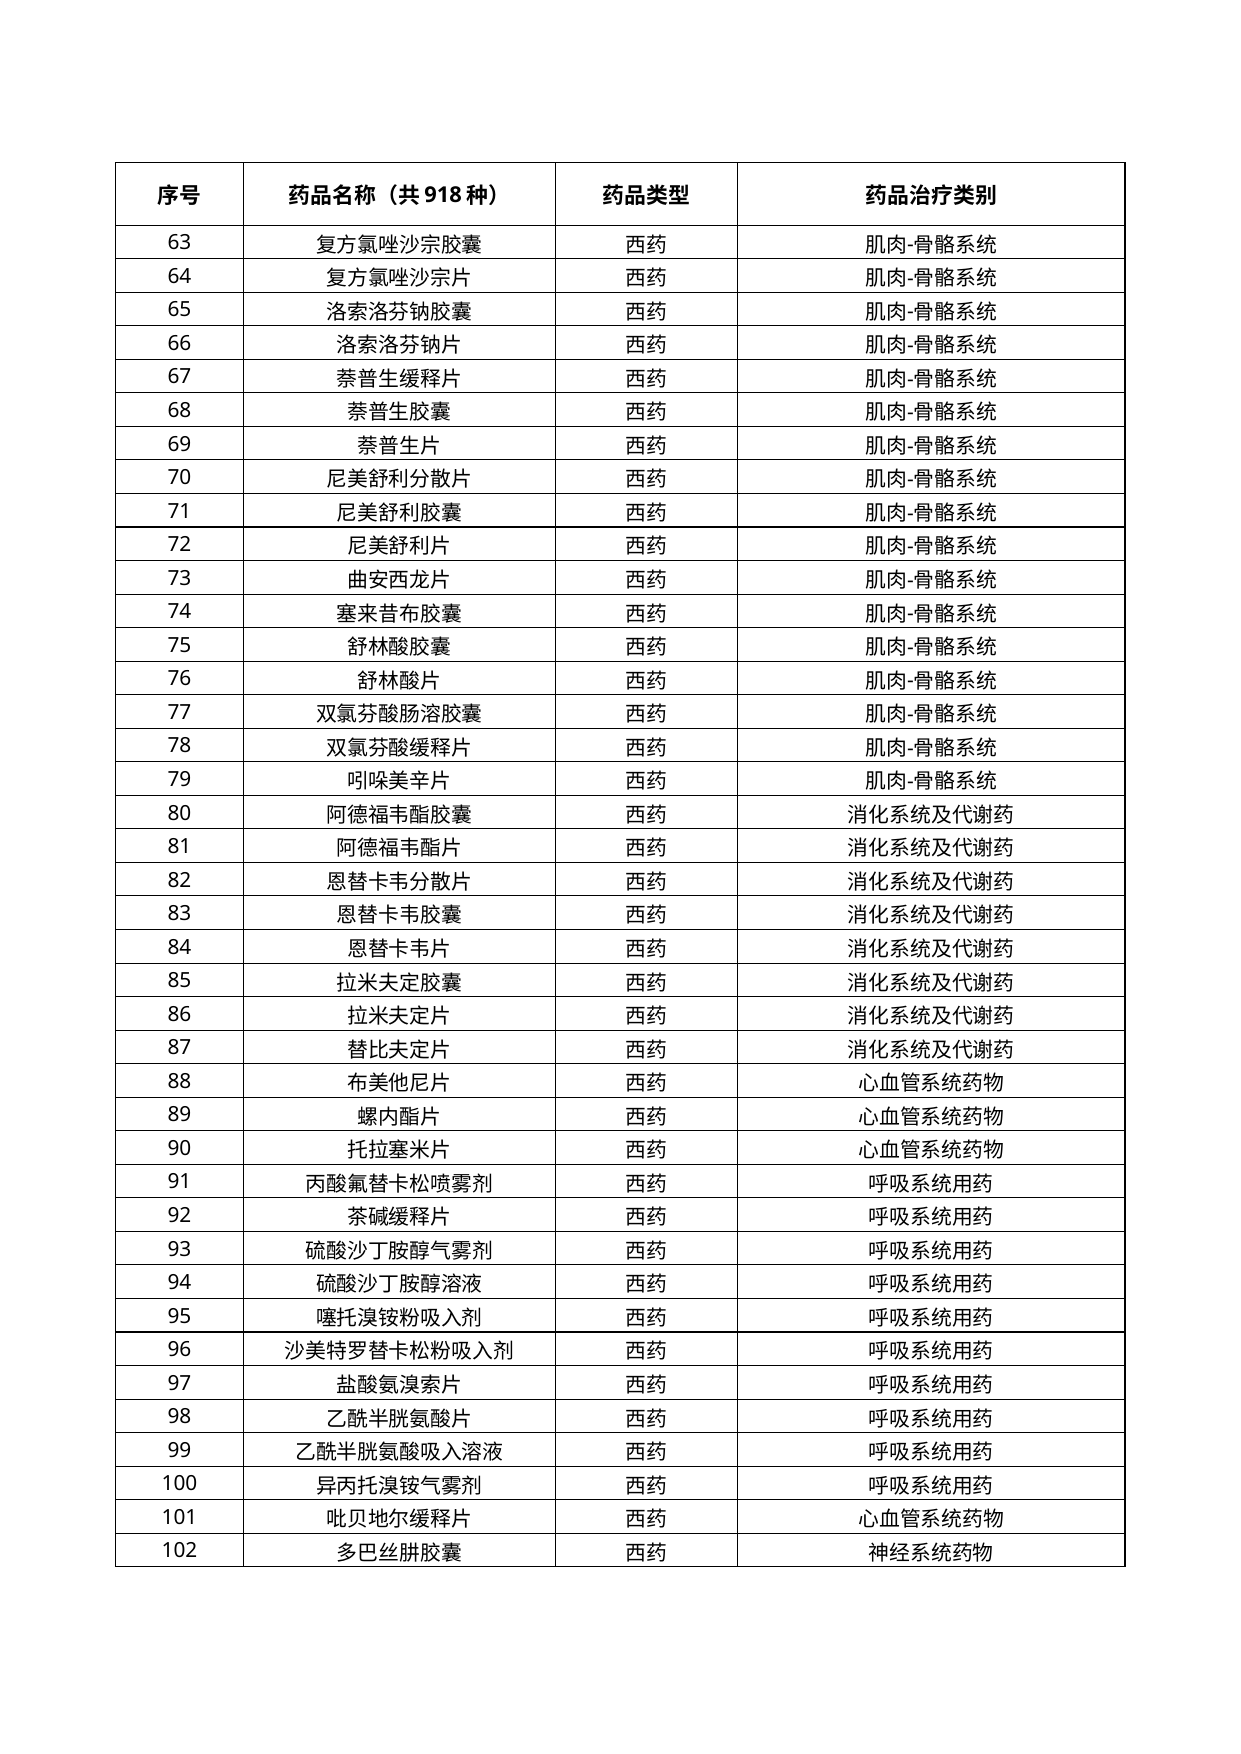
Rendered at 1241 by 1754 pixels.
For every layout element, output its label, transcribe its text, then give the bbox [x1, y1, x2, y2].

table_cell 曲安西龙片 [244, 561, 555, 593]
table_cell 替比夫定片 [244, 1031, 555, 1063]
table_cell 西药 [556, 1098, 737, 1130]
table_cell 心血管系统药物 [738, 1500, 1124, 1533]
table_cell 西药 [556, 460, 737, 493]
table_cell 乙酰半胱氨酸吸入溶液 [244, 1433, 555, 1466]
table_cell 神经系统药物 [738, 1534, 1124, 1566]
table_cell 72 [116, 528, 243, 560]
table_cell 呼吸系统用药 [738, 1400, 1124, 1432]
table_cell 茶碱缓释片 [244, 1198, 555, 1231]
table_cell 85 [116, 964, 243, 996]
table_cell 呼吸系统用药 [738, 1232, 1124, 1264]
table_cell 西药 [556, 1232, 737, 1264]
table_cell 80 [116, 796, 243, 828]
table_cell 心血管系统药物 [738, 1131, 1124, 1164]
table_cell 西药 [556, 1366, 737, 1398]
table_cell 西药 [556, 1165, 737, 1197]
table_cell 西药 [556, 997, 737, 1029]
table_cell 消化系统及代谢药 [738, 930, 1124, 962]
table_cell 西药 [556, 930, 737, 962]
table_cell 肌肉-骨骼系统 [738, 393, 1124, 426]
table_cell 呼吸系统用药 [738, 1333, 1124, 1365]
table_cell 94 [116, 1265, 243, 1298]
table_cell 86 [116, 997, 243, 1029]
table_cell 西药 [556, 595, 737, 627]
table_cell 肌肉-骨骼系统 [738, 494, 1124, 526]
table_cell 洛索洛芬钠片 [244, 326, 555, 359]
table_cell 西药 [556, 695, 737, 728]
table_cell 65 [116, 293, 243, 325]
table_cell 西药 [556, 360, 737, 392]
table_cell 洛索洛芬钠胶囊 [244, 293, 555, 325]
table_cell 93 [116, 1232, 243, 1264]
table_cell 64 [116, 259, 243, 292]
table_cell 87 [116, 1031, 243, 1063]
table_cell 西药 [556, 662, 737, 694]
table_cell 丙酸氟替卡松喷雾剂 [244, 1165, 555, 1197]
table_cell 西药 [556, 259, 737, 292]
table_cell 96 [116, 1333, 243, 1365]
table_cell 呼吸系统用药 [738, 1433, 1124, 1466]
table_cell 西药 [556, 628, 737, 661]
table_cell 舒林酸胶囊 [244, 628, 555, 661]
table_cell 肌肉-骨骼系统 [738, 695, 1124, 728]
table_cell 消化系统及代谢药 [738, 863, 1124, 895]
table_cell 吡贝地尔缓释片 [244, 1500, 555, 1533]
table_cell 托拉塞米片 [244, 1131, 555, 1164]
table_cell 消化系统及代谢药 [738, 896, 1124, 929]
table_cell 西药 [556, 762, 737, 795]
table_cell 硫酸沙丁胺醇溶液 [244, 1265, 555, 1298]
table_cell 西药 [556, 393, 737, 426]
table_cell 83 [116, 896, 243, 929]
table_cell 西药 [556, 1400, 737, 1432]
table_cell 肌肉-骨骼系统 [738, 561, 1124, 593]
table_cell 69 [116, 427, 243, 459]
table_cell 西药 [556, 1265, 737, 1298]
table_cell 尼美舒利胶囊 [244, 494, 555, 526]
table_cell 复方氯唑沙宗胶囊 [244, 226, 555, 258]
table_cell 西药 [556, 1299, 737, 1331]
table_cell 西药 [556, 326, 737, 359]
table_cell 78 [116, 729, 243, 761]
table_cell 92 [116, 1198, 243, 1231]
table_cell 舒林酸片 [244, 662, 555, 694]
table_cell 81 [116, 829, 243, 862]
table_cell 西药 [556, 796, 737, 828]
table_cell 吲哚美辛片 [244, 762, 555, 795]
table_cell 98 [116, 1400, 243, 1432]
table_cell 西药 [556, 964, 737, 996]
table_cell 西药 [556, 528, 737, 560]
table_cell 肌肉-骨骼系统 [738, 762, 1124, 795]
table_cell 肌肉-骨骼系统 [738, 360, 1124, 392]
table_cell 拉米夫定胶囊 [244, 964, 555, 996]
table_cell 塞来昔布胶囊 [244, 595, 555, 627]
table_cell 西药 [556, 1198, 737, 1231]
table_cell 呼吸系统用药 [738, 1299, 1124, 1331]
table_cell 螺内酯片 [244, 1098, 555, 1130]
table_header 药品名称（共918种） [244, 163, 555, 224]
table_cell 呼吸系统用药 [738, 1265, 1124, 1298]
table_cell 99 [116, 1433, 243, 1466]
table_cell 拉米夫定片 [244, 997, 555, 1029]
table_cell 71 [116, 494, 243, 526]
table_cell 复方氯唑沙宗片 [244, 259, 555, 292]
table_cell 西药 [556, 293, 737, 325]
table_cell 77 [116, 695, 243, 728]
table_cell 97 [116, 1366, 243, 1398]
table_cell 西药 [556, 1467, 737, 1499]
table_cell 肌肉-骨骼系统 [738, 259, 1124, 292]
table_cell 异丙托溴铵气雾剂 [244, 1467, 555, 1499]
table_cell 西药 [556, 561, 737, 593]
table_cell 79 [116, 762, 243, 795]
table_cell 西药 [556, 1534, 737, 1566]
table_cell 噻托溴铵粉吸入剂 [244, 1299, 555, 1331]
table_cell 西药 [556, 494, 737, 526]
table_cell 呼吸系统用药 [738, 1198, 1124, 1231]
table_cell 肌肉-骨骼系统 [738, 326, 1124, 359]
table_cell 呼吸系统用药 [738, 1165, 1124, 1197]
table_cell 多巴丝肼胶囊 [244, 1534, 555, 1566]
table_cell 肌肉-骨骼系统 [738, 628, 1124, 661]
table_cell 呼吸系统用药 [738, 1467, 1124, 1499]
table_cell 盐酸氨溴索片 [244, 1366, 555, 1398]
table_cell 70 [116, 460, 243, 493]
table_cell 88 [116, 1064, 243, 1097]
table_cell 尼美舒利片 [244, 528, 555, 560]
table_cell 82 [116, 863, 243, 895]
table_cell 90 [116, 1131, 243, 1164]
table_cell 硫酸沙丁胺醇气雾剂 [244, 1232, 555, 1264]
table_cell 肌肉-骨骼系统 [738, 427, 1124, 459]
table_cell 100 [116, 1467, 243, 1499]
table_header 药品治疗类别 [738, 163, 1124, 224]
table_cell 双氯芬酸肠溶胶囊 [244, 695, 555, 728]
table_cell 消化系统及代谢药 [738, 796, 1124, 828]
table_cell 肌肉-骨骼系统 [738, 528, 1124, 560]
table_cell 萘普生片 [244, 427, 555, 459]
table_cell 西药 [556, 863, 737, 895]
table_cell 肌肉-骨骼系统 [738, 293, 1124, 325]
table_cell 恩替卡韦分散片 [244, 863, 555, 895]
table_cell 萘普生胶囊 [244, 393, 555, 426]
table_cell 恩替卡韦胶囊 [244, 896, 555, 929]
table_cell 西药 [556, 1031, 737, 1063]
table_cell 91 [116, 1165, 243, 1197]
table_cell 沙美特罗替卡松粉吸入剂 [244, 1333, 555, 1365]
table_cell 消化系统及代谢药 [738, 964, 1124, 996]
table_cell 肌肉-骨骼系统 [738, 226, 1124, 258]
table_cell 西药 [556, 427, 737, 459]
table_cell 西药 [556, 1333, 737, 1365]
table_cell 呼吸系统用药 [738, 1366, 1124, 1398]
table_cell 肌肉-骨骼系统 [738, 662, 1124, 694]
table_cell 尼美舒利分散片 [244, 460, 555, 493]
table_cell 75 [116, 628, 243, 661]
table_cell 布美他尼片 [244, 1064, 555, 1097]
table_cell 102 [116, 1534, 243, 1566]
table_cell 消化系统及代谢药 [738, 829, 1124, 862]
table_cell 肌肉-骨骼系统 [738, 595, 1124, 627]
table_cell 肌肉-骨骼系统 [738, 460, 1124, 493]
table_cell 肌肉-骨骼系统 [738, 729, 1124, 761]
table_cell 西药 [556, 1500, 737, 1533]
table_cell 73 [116, 561, 243, 593]
table_cell 阿德福韦酯胶囊 [244, 796, 555, 828]
table_cell 萘普生缓释片 [244, 360, 555, 392]
table_header 药品类型 [556, 163, 737, 224]
table_cell 心血管系统药物 [738, 1064, 1124, 1097]
table_cell 阿德福韦酯片 [244, 829, 555, 862]
table_cell 心血管系统药物 [738, 1098, 1124, 1130]
table_cell 西药 [556, 226, 737, 258]
table_cell 74 [116, 595, 243, 627]
table_cell 95 [116, 1299, 243, 1331]
table_cell 西药 [556, 829, 737, 862]
table_cell 66 [116, 326, 243, 359]
table_cell 双氯芬酸缓释片 [244, 729, 555, 761]
table_cell 84 [116, 930, 243, 962]
table_cell 101 [116, 1500, 243, 1533]
table_cell 消化系统及代谢药 [738, 1031, 1124, 1063]
table_cell 76 [116, 662, 243, 694]
table_cell 89 [116, 1098, 243, 1130]
table_cell 西药 [556, 729, 737, 761]
table_cell 乙酰半胱氨酸片 [244, 1400, 555, 1432]
table_cell 恩替卡韦片 [244, 930, 555, 962]
table_cell 西药 [556, 1064, 737, 1097]
table_cell 消化系统及代谢药 [738, 997, 1124, 1029]
table_cell 68 [116, 393, 243, 426]
table_cell 67 [116, 360, 243, 392]
table_cell 63 [116, 226, 243, 258]
table_cell 西药 [556, 896, 737, 929]
table_cell 西药 [556, 1131, 737, 1164]
table_cell 西药 [556, 1433, 737, 1466]
table_header 序号 [116, 163, 243, 224]
